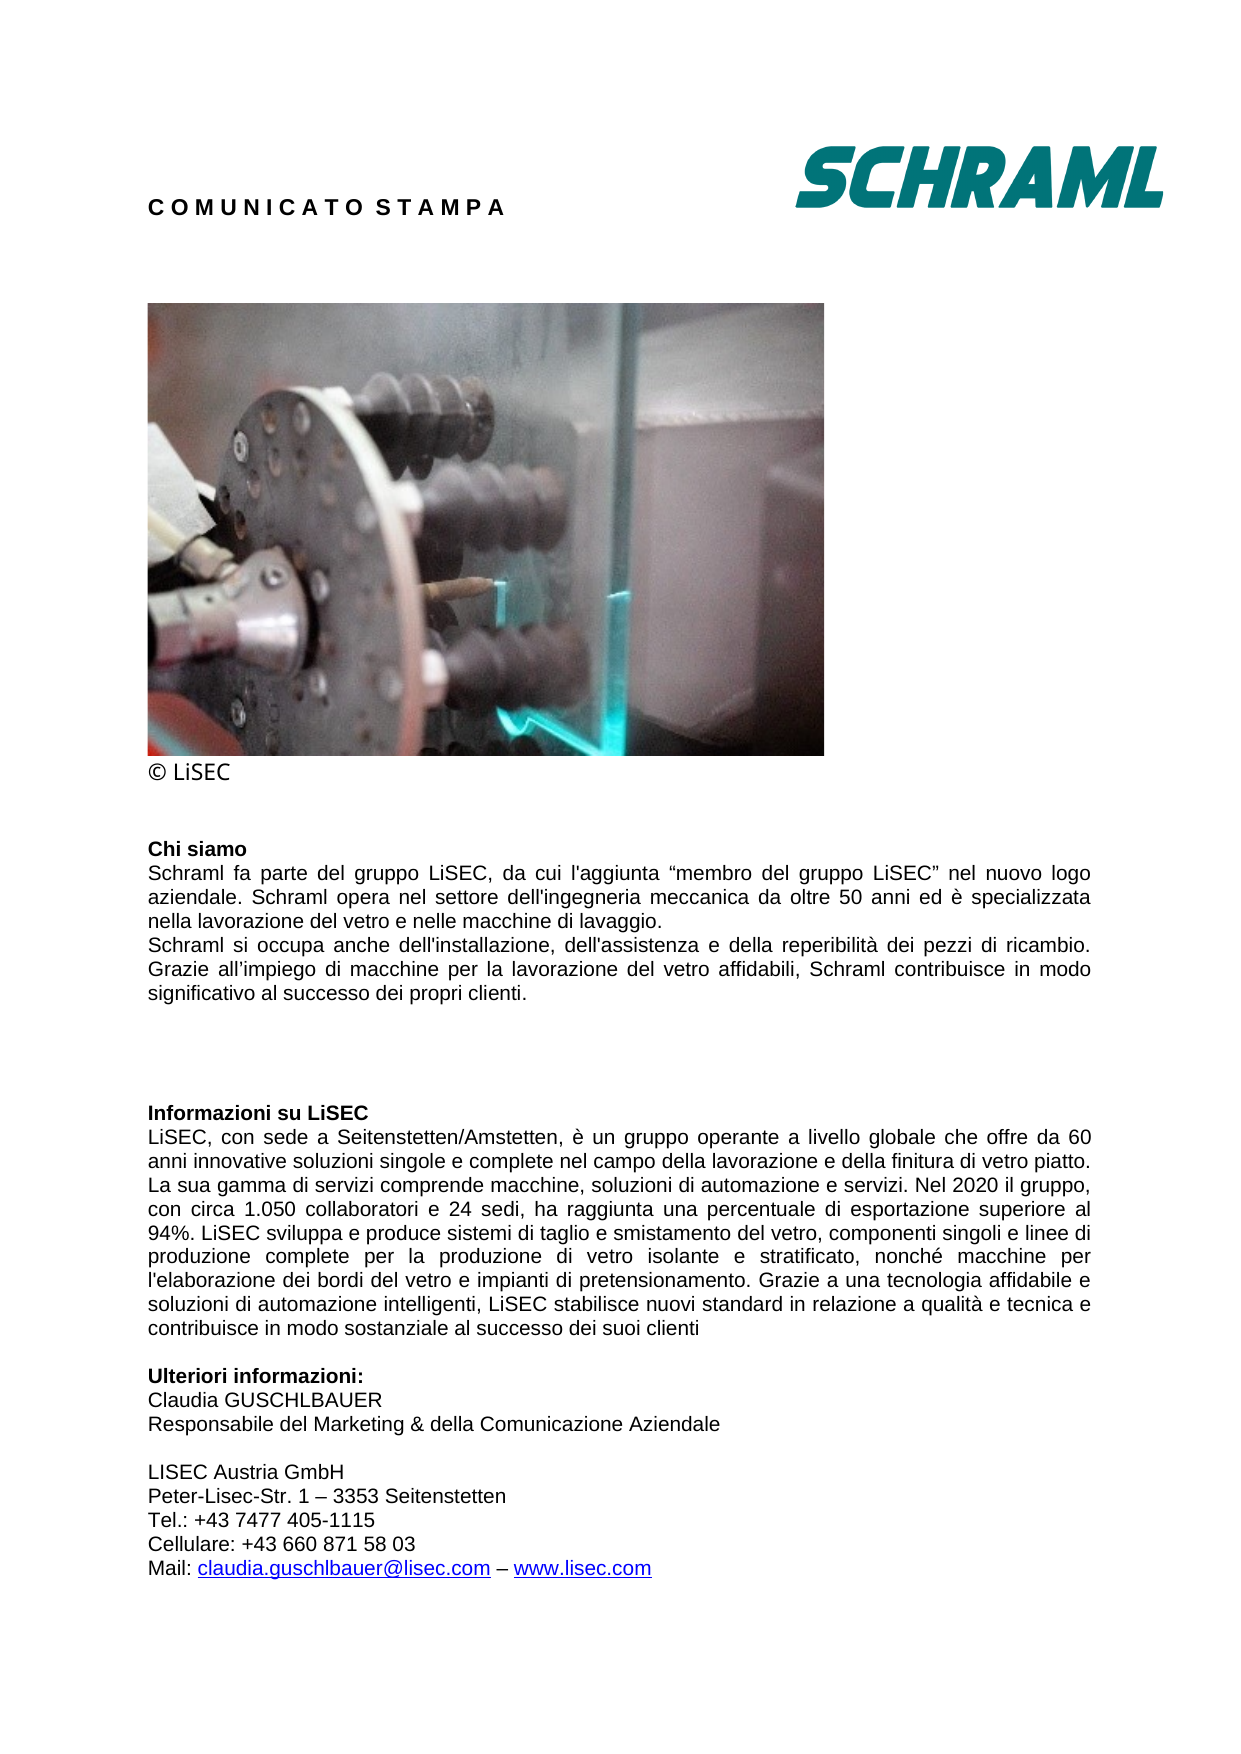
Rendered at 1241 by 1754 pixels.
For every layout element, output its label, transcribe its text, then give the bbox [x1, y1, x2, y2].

text Chi siamo [148, 837, 1093, 861]
text © LiSEC [148, 755, 1093, 787]
text Informazioni su LiSEC [148, 1101, 1093, 1124]
picture [788, 138, 1164, 211]
text Ulteriori informazioni: Claudia GUSCHLBAUER [148, 1364, 1240, 1412]
text Schraml fa parte del gruppo LiSEC, da cui l'aggiunta “membro del gruppo LiSEC” nel nuovo logo aziendale. Schraml opera nel settore dell'ingegneria meccanica da oltre 50 anni ed è specializzata nella lavorazione del vetro e nelle macchine di lavaggio. [148, 861, 1093, 933]
text LISEC Austria GmbH Peter-Lisec-Str. 1 – 3353 Seitenstetten Tel.: +43 7477 405-1115 Cellulare: +43 660 871 58 03 Mail: claudia.guschlbauer@lisec.com – www.lisec.com [148, 1460, 1093, 1580]
text Responsabile del Marketing & della Comunicazione Aziendale [148, 1412, 1240, 1436]
picture [147, 303, 825, 756]
text LiSEC, con sede a Seitenstetten/Amstetten, è un gruppo operante a livello globale che offre da 60 anni innovative soluzioni singole e complete nel campo della lavorazione e della finitura di vetro piatto. La sua gamma di servizi comprende macchine, soluzioni di automazione e servizi. Nel 2020 il gruppo, con circa 1.050 collaboratori e 24 sedi, ha raggiunta una percentuale di esportazione superiore al 94%. LiSEC sviluppa e produce sistemi di taglio e smistamento del vetro, componenti singoli e linee di produzione complete per la produzione di vetro isolante e stratificato, nonché macchine per l'elaborazione dei bordi del vetro e impianti di pretensionamento. Grazie a una tecnologia affidabile e soluzioni di automazione intelligenti, LiSEC stabilisce nuovi standard in relazione a qualità e tecnica e contribuisce in modo sostanziale al successo dei suoi clienti [148, 1124, 1093, 1340]
text Schraml si occupa anche dell'installazione, dell'assistenza e della reperibilità dei pezzi di ricambio. Grazie all’impiego di macchine per la lavorazione del vetro affidabili, Schraml contribuisce in modo significativo al successo dei propri clienti. [148, 933, 1093, 1005]
